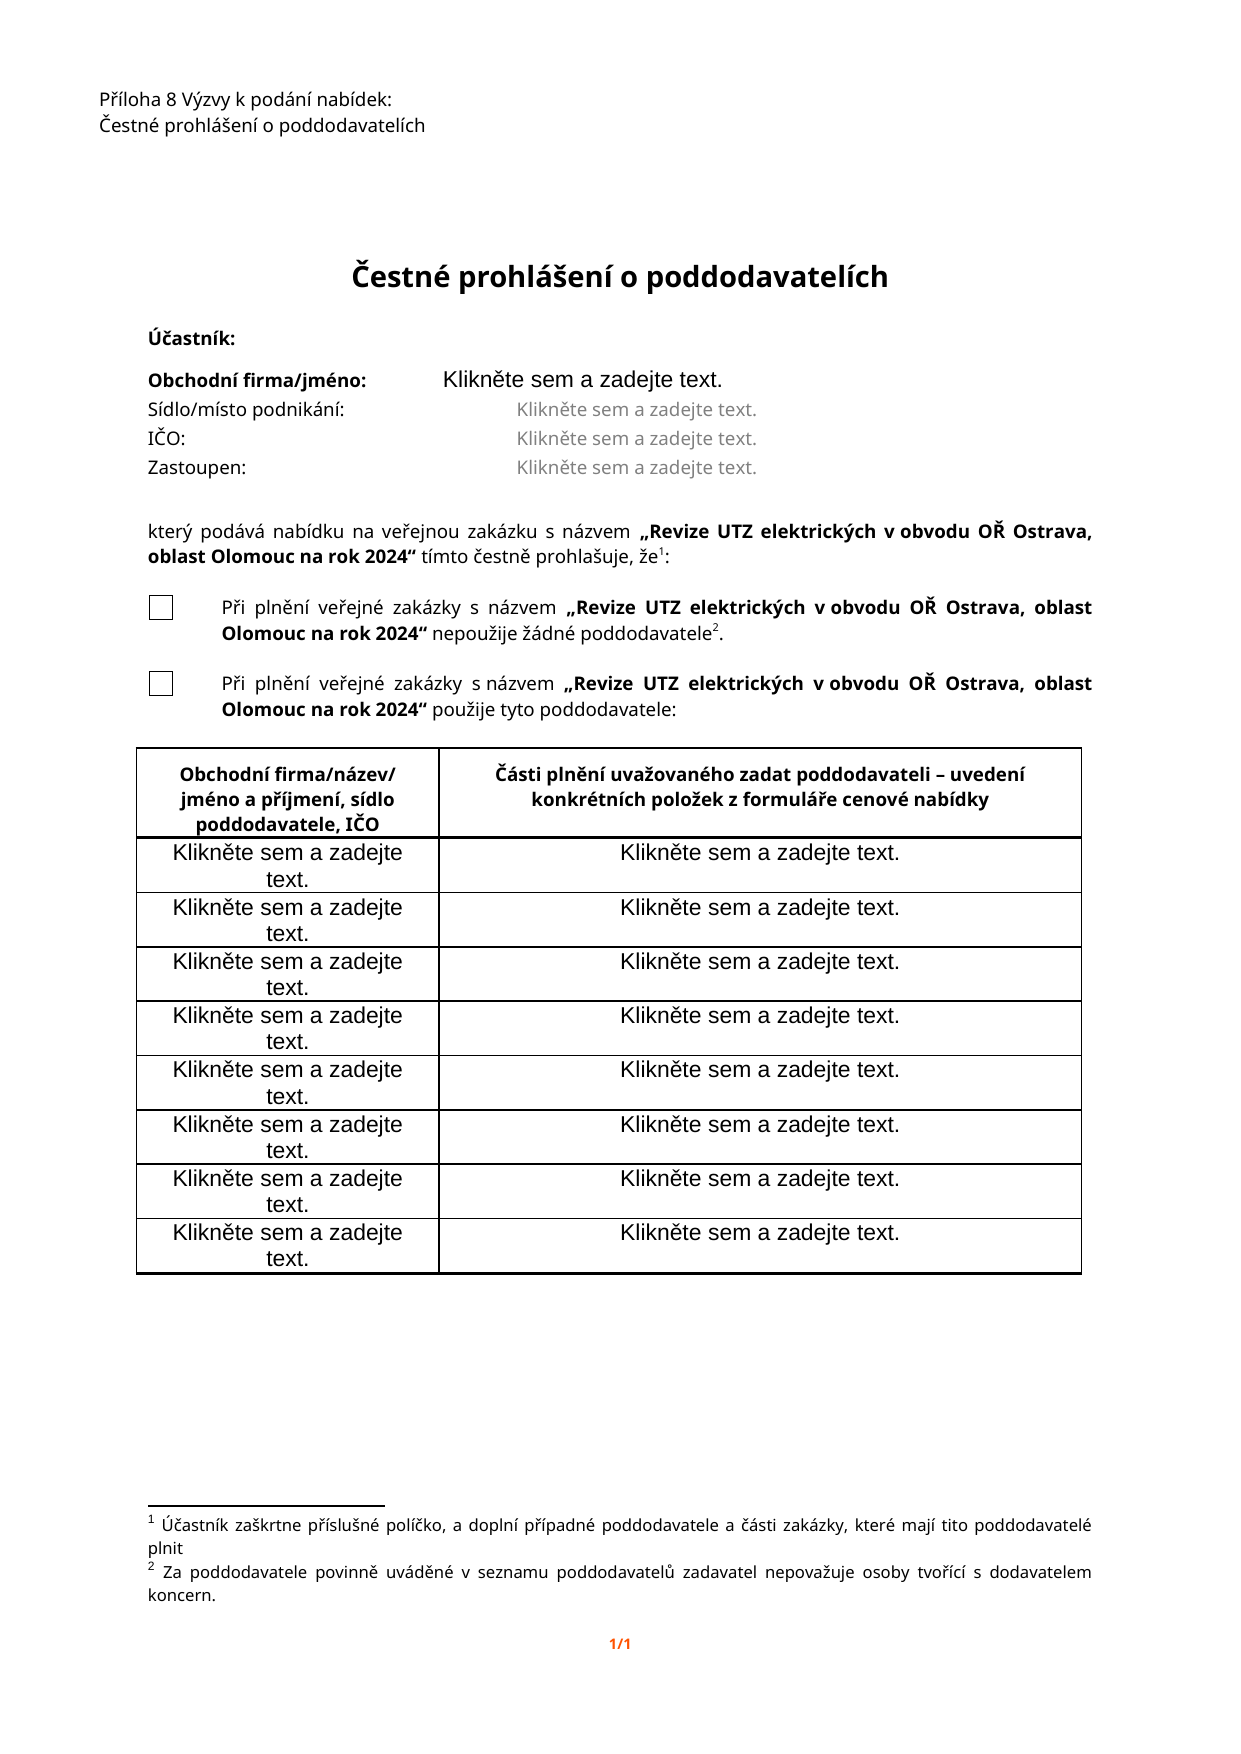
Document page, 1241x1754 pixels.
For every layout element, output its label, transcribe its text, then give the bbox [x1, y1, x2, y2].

text Zastoupen: [148, 451, 1093, 480]
text Při plnění veřejné zakázky s názvem „Revize UTZ elektrických v obvodu OŘ Ostrava, oblast Olomouc na rok 2024“ nepoužije žádné poddodavatele. [148, 594, 1093, 645]
table_header Části plnění uvažovaného zadat poddodavateli – uvedení konkrétních položek z formuláře cenové nabídky [440, 749, 1081, 836]
text Obchodní firma/jméno: [148, 364, 1093, 393]
text Sídlo/místo podnikání: [148, 393, 1093, 422]
table_header Obchodní firma/název/ jméno a příjmení, sídlo poddodavatele, IČO [137, 749, 438, 836]
text Účastník: [148, 321, 1093, 352]
text který podává nabídku na veřejnou zakázku s názvem „Revize UTZ elektrických v obvodu OŘ Ostrava, oblast Olomouc na rok 2024“ tímto čestně prohlašuje, že: [148, 518, 1093, 569]
title Čestné prohlášení o poddodavatelích [148, 256, 1093, 296]
text IČO: [148, 422, 1093, 451]
text Při plnění veřejné zakázky s názvem „Revize UTZ elektrických v obvodu OŘ Ostrava, oblast Olomouc na rok 2024“ použije tyto poddodavatele: [148, 670, 1093, 721]
